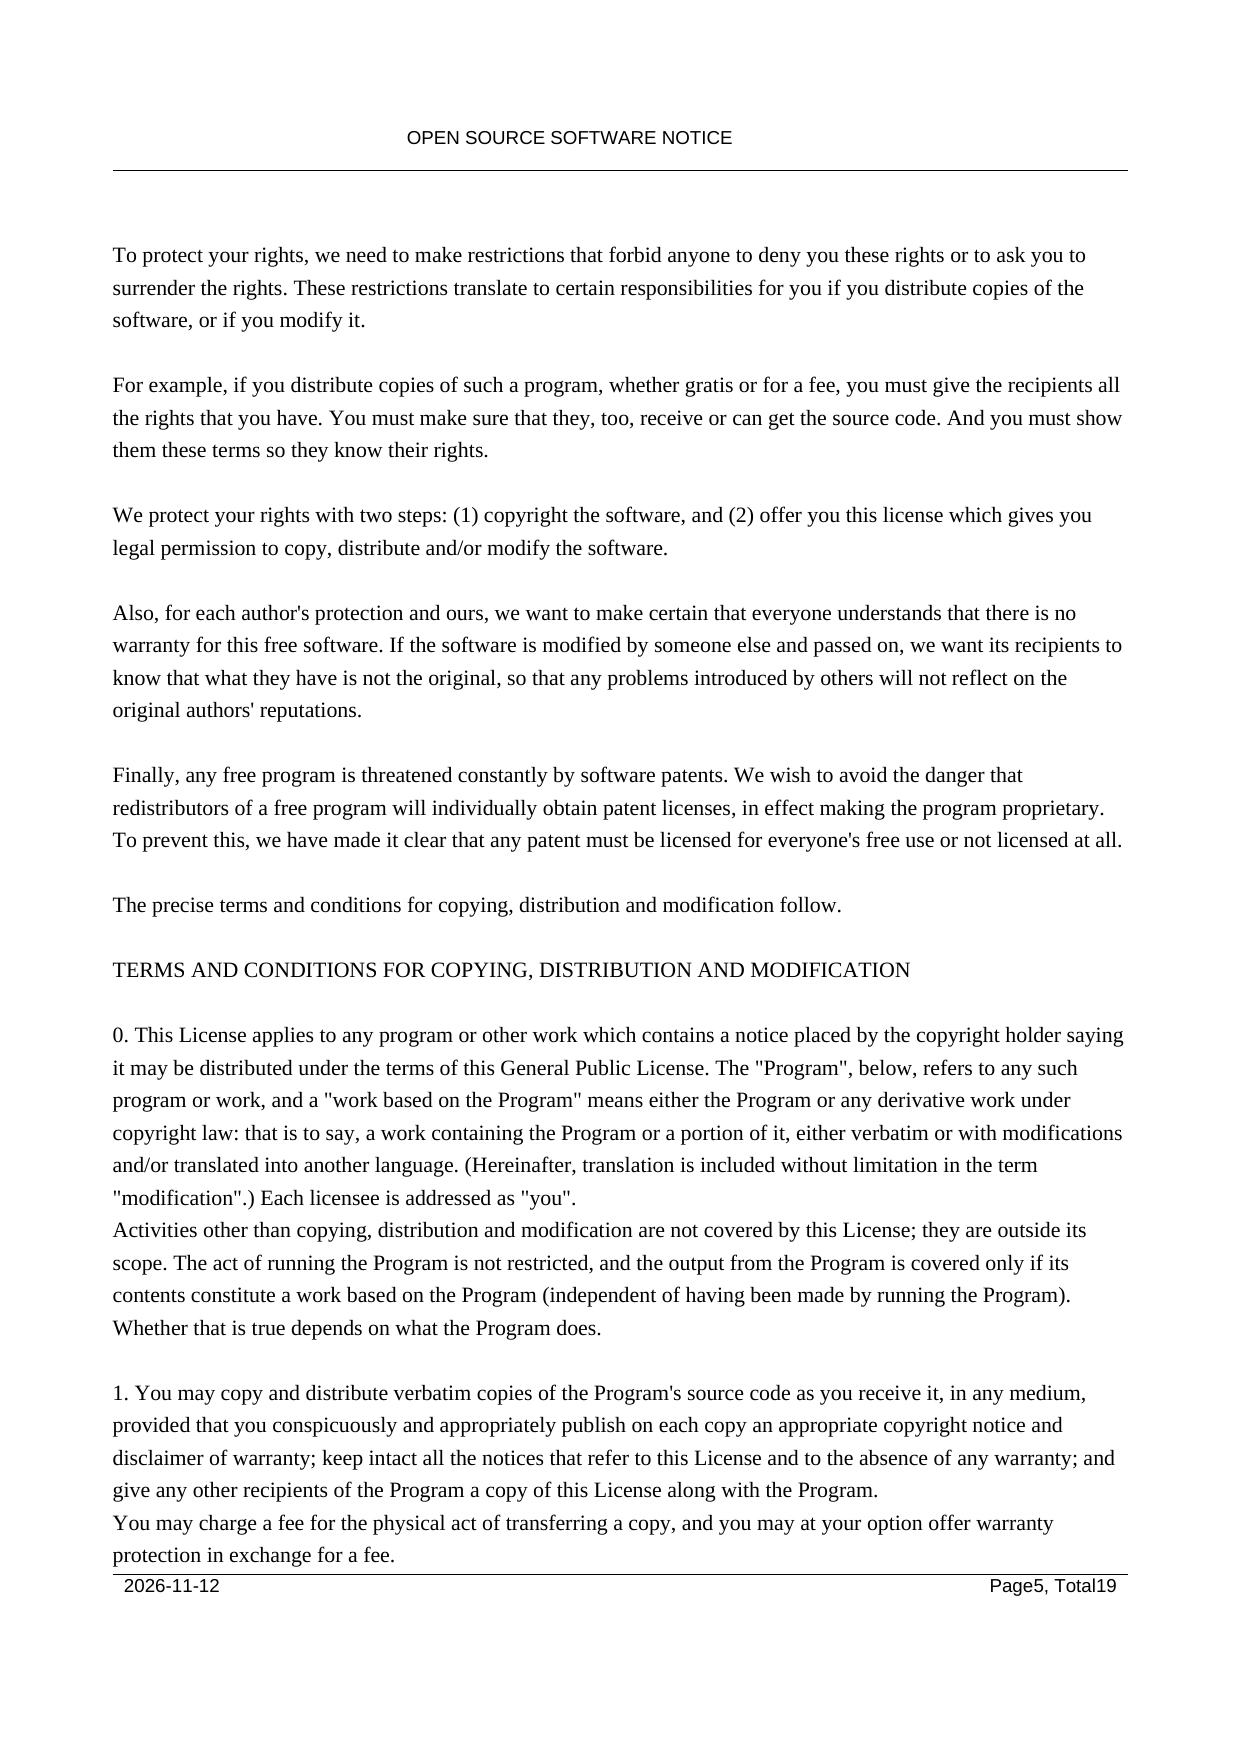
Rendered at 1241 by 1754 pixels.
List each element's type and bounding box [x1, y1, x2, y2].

text [112, 206, 1128, 1571]
